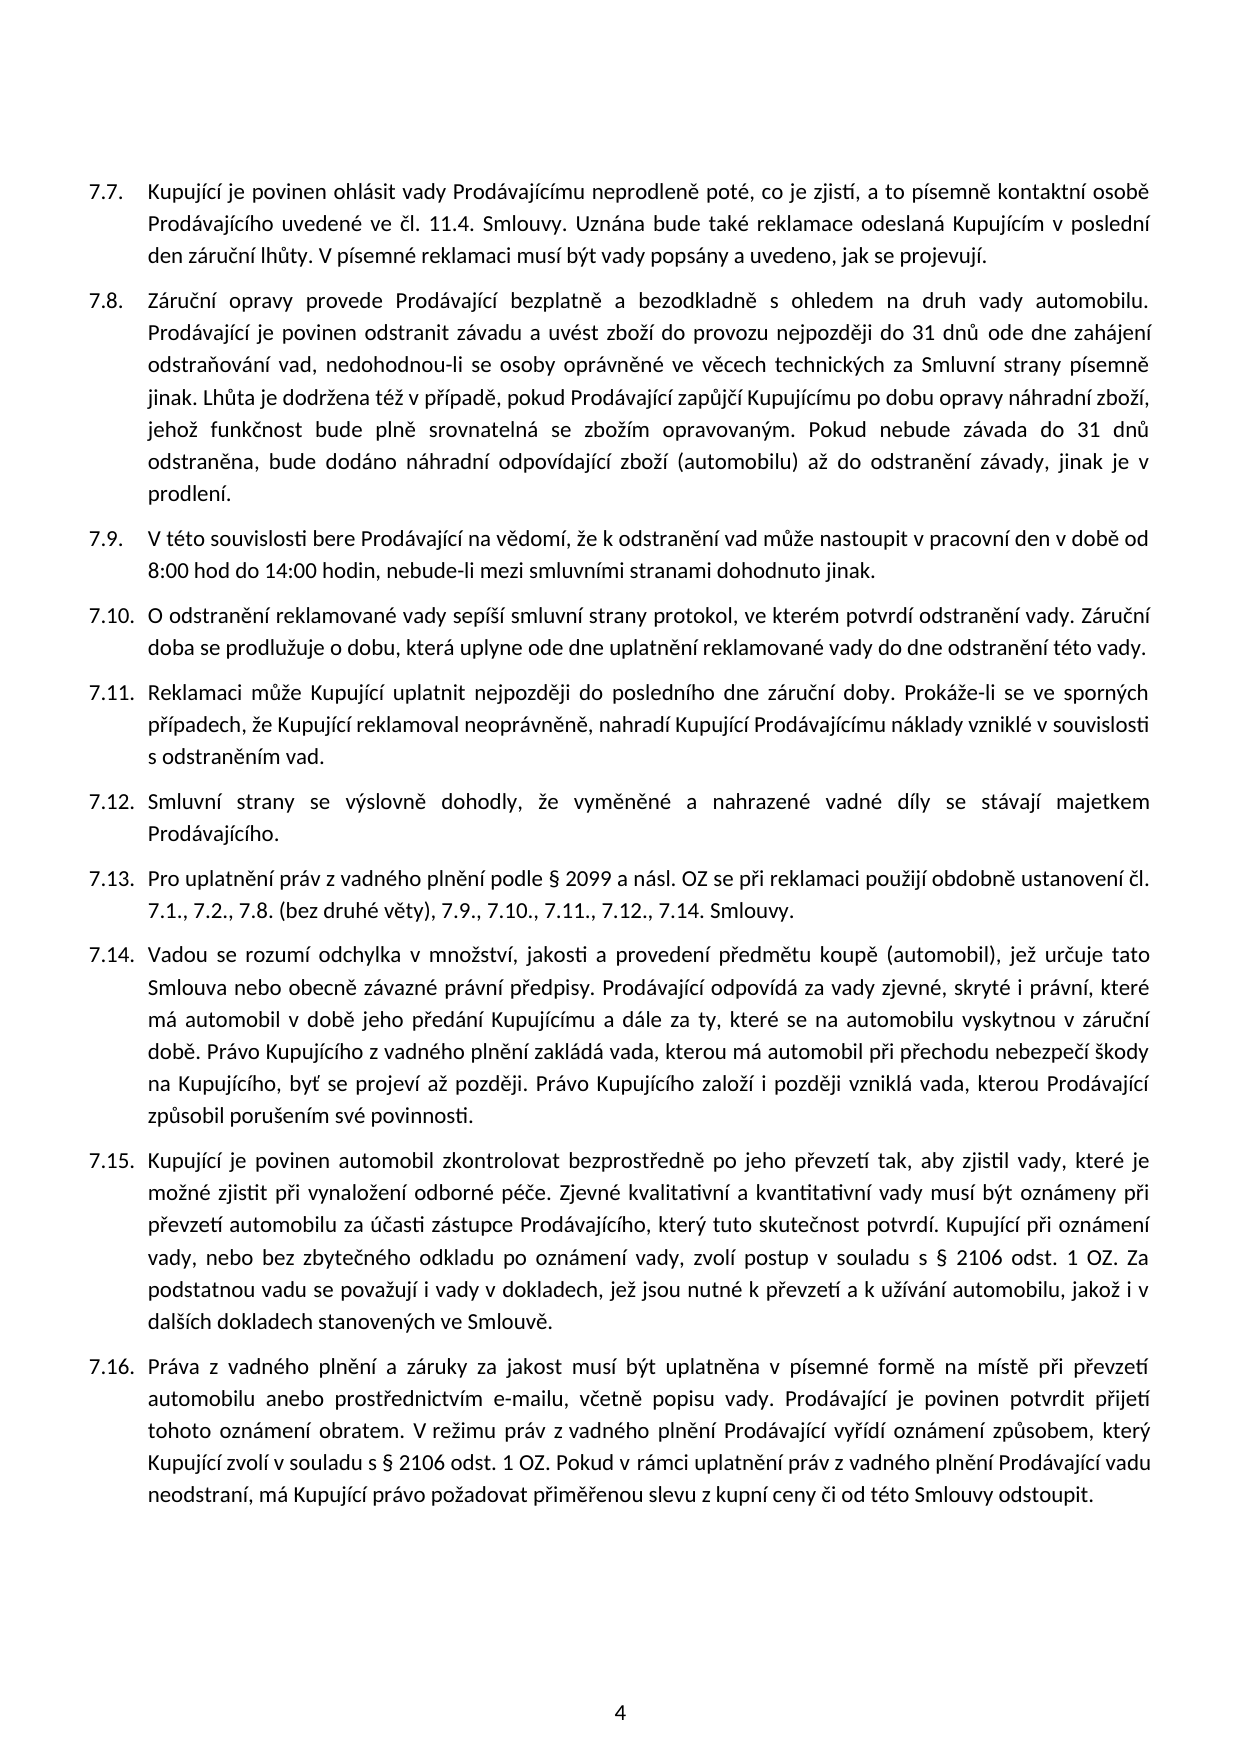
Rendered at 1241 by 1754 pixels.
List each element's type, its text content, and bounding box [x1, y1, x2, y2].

list Práva z vadného plnění a záruky za jakost musí být uplatněna v písemné formě na místě při převzetí automobilu anebo prostřednictvím e-mailu, včetně popisu vady. Prodávající je povinen potvrdit přijetí tohoto oznámení obratem. V režimu práv z vadného plnění Prodávající vyřídí oznámení způsobem, který Kupující zvolí v souladu s § 2106 odst. 1 OZ. Pokud v rámci uplatnění práv z vadného plnění Prodávající vadu neodstraní, má Kupující právo požadovat přiměřenou slevu z kupní ceny či od této Smlouvy odstoupit. [89, 1352, 1152, 1509]
list Vadou se rozumí odchylka v množství, jakosti a provedení předmětu koupě (automobil), jež určuje tato Smlouva nebo obecně závazné právní předpisy. Prodávající odpovídá za vady zjevné, skryté i právní, které má automobil v době jeho předání Kupujícímu a dále za ty, které se na automobilu vyskytnou v záruční době. Právo Kupujícího z vadného plnění zakládá vada, kterou má automobil při přechodu nebezpečí škody na Kupujícího, byť se projeví až později. Právo Kupujícího založí i později vzniklá vada, kterou Prodávající způsobil porušením své povinnosti. [89, 941, 1152, 1129]
list Záruční opravy provede Prodávající bezplatně a bezodkladně s ohledem na druh vady automobilu. Prodávající je povinen odstranit závadu a uvést zboží do provozu nejpozději do 31 dnů ode dne zahájení odstraňování vad, nedohodnou-li se osoby oprávněné ve věcech technických za Smluvní strany písemně jinak. Lhůta je dodržena též v případě, pokud Prodávající zapůjčí Kupujícímu po dobu opravy náhradní zboží, jehož funkčnost bude plně srovnatelná se zbožím opravovaným. Pokud nebude závada do 31 dnů odstraněna, bude dodáno náhradní odpovídající zboží (automobilu) až do odstranění závady, jinak je v prodlení. [89, 286, 1152, 507]
list Pro uplatnění práv z vadného plnění podle § 2099 a násl. OZ se při reklamaci použijí obdobně ustanovení čl. 7.1., 7.2., 7.8. (bez druhé věty), 7.9., 7.10., 7.11., 7.12., 7.14. Smlouvy. [89, 864, 1152, 924]
list O odstranění reklamované vady sepíší smluvní strany protokol, ve kterém potvrdí odstranění vady. Záruční doba se prodlužuje o dobu, která uplyne ode dne uplatnění reklamované vady do dne odstranění této vady. [89, 601, 1152, 661]
list Kupující je povinen ohlásit vady Prodávajícímu neprodleně poté, co je zjistí, a to písemně kontaktní osobě Prodávajícího uvedené ve čl. 11.4. Smlouvy. Uznána bude také reklamace odeslaná Kupujícím v poslední den záruční lhůty. V písemné reklamaci musí být vady popsány a uvedeno, jak se projevují. [89, 177, 1152, 269]
list Smluvní strany se výslovně dohodly, že vyměněné a nahrazené vadné díly se stávají majetkem Prodávajícího. [89, 787, 1152, 847]
list V této souvislosti bere Prodávající na vědomí, že k odstranění vad může nastoupit v pracovní den v době od 8:00 hod do 14:00 hodin, nebude-li mezi smluvními stranami dohodnuto jinak. [89, 524, 1152, 584]
list Reklamaci může Kupující uplatnit nejpozději do posledního dne záruční doby. Prokáže-li se ve sporných případech, že Kupující reklamoval neoprávněně, nahradí Kupující Prodávajícímu náklady vzniklé v souvislosti s odstraněním vad. [89, 678, 1152, 770]
list Kupující je povinen automobil zkontrolovat bezprostředně po jeho převzetí tak, aby zjistil vady, které je možné zjistit při vynaložení odborné péče. Zjevné kvalitativní a kvantitativní vady musí být oznámeny při převzetí automobilu za účasti zástupce Prodávajícího, který tuto skutečnost potvrdí. Kupující při oznámení vady, nebo bez zbytečného odkladu po oznámení vady, zvolí postup v souladu s § 2106 odst. 1 OZ. Za podstatnou vadu se považují i vady v dokladech, jež jsou nutné k převzetí a k užívání automobilu, jakož i v dalších dokladech stanovených ve Smlouvě. [89, 1146, 1152, 1335]
